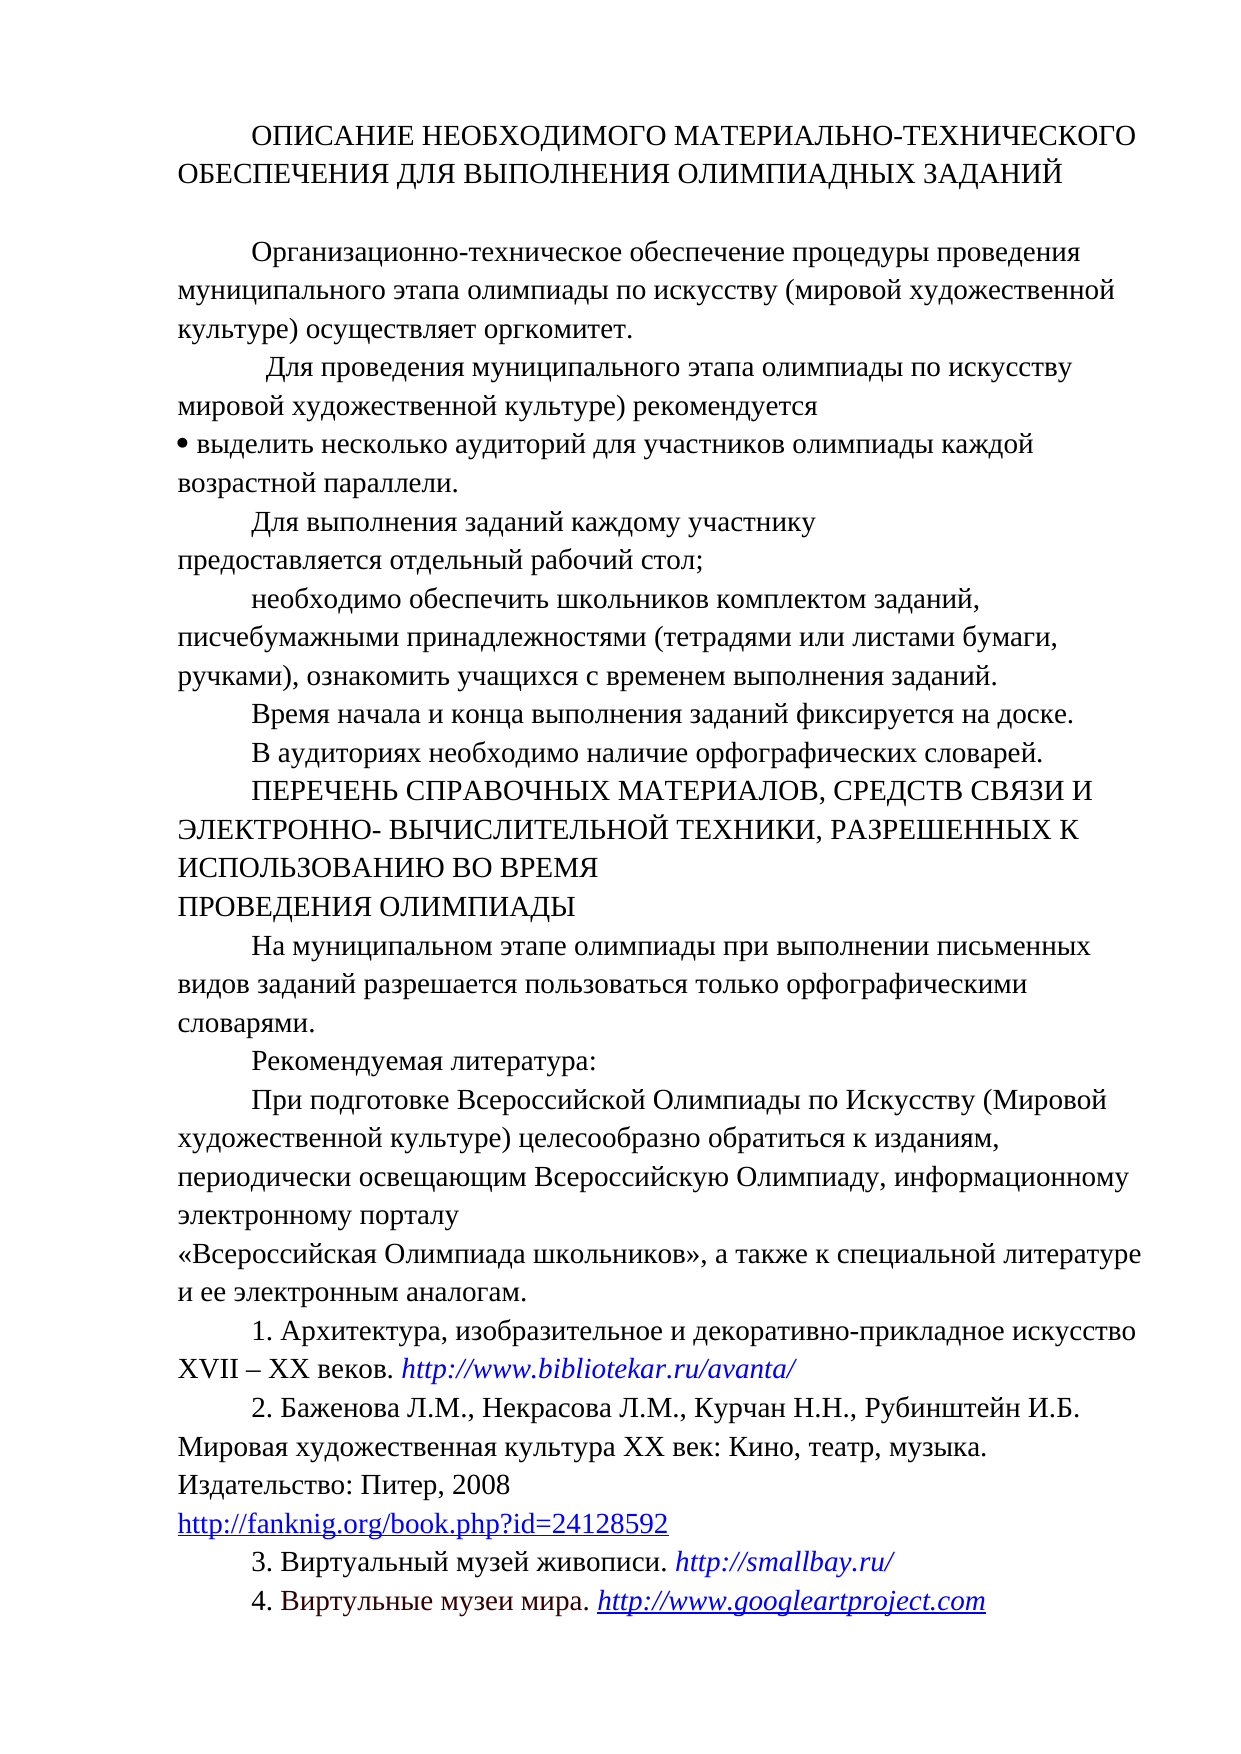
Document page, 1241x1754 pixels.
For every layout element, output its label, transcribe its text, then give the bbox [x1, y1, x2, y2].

text ПЕРЕЧЕНЬ СПРАВОЧНЫХ МАТЕРИАЛОВ, СРЕДСТВ СВЯЗИ И ЭЛЕКТРОННО- ВЫЧИСЛИТЕЛЬНОЙ ТЕХНИКИ, РАЗРЕШЕННЫХ К ИСПОЛЬЗОВАНИЮ ВО ВРЕМЯ ПРОВЕДЕНИЯ ОЛИМПИАДЫ [177, 773, 1152, 923]
text Организационно-техническое обеспечение процедуры проведения муниципального этапа олимпиады по искусству (мировой художественной культуре) осуществляет оргкомитет. [177, 234, 1152, 344]
text На муниципальном этапе олимпиады при выполнении письменных видов заданий разрешается пользоваться только орфографическими словарями. [177, 928, 1152, 1038]
text Для выполнения заданий каждому участнику предоставляется отдельный рабочий стол; [177, 504, 1152, 576]
text В аудиториях необходимо наличие орфографических словарей. [177, 735, 1152, 768]
text Для проведения муниципального этапа олимпиады по искусству мировой художественной культуре) рекомендуется выделить несколько аудиторий для участников олимпиады каждой возрастной параллели. [177, 349, 1152, 499]
text Время начала и конца выполнения заданий фиксируется на доске. [177, 696, 1152, 730]
text При подготовке Всероссийской Олимпиады по Искусству (Мировой художественной культуре) целесообразно обратиться к изданиям, периодически освещающим Всероссийскую Олимпиаду, информационному электронному порталу «Всероссийская Олимпиада школьников», а также к специальной литературе и ее электронным аналогам. [177, 1082, 1152, 1308]
text 4. Виртульные музеи мира. http://www.googleartproject.com [177, 1583, 1152, 1616]
text 3. Виртуальный музей живописи. http://smallbay.ru/ [177, 1544, 1152, 1578]
text необходимо обеспечить школьников комплектом заданий, писчебумажными принадлежностями (тетрадями или листами бумаги, ручками), ознакомить учащихся с временем выполнения заданий. [177, 581, 1152, 691]
text 1. Архитектура, изобразительное и декоративно-прикладное искусство XVII – XX веков. http://www.bibliotekar.ru/avanta/ [177, 1313, 1152, 1385]
text Рекомендуемая литература: [177, 1043, 1152, 1077]
text 2. Баженова Л.М., Некрасова Л.М., Курчан Н.Н., Рубинштейн И.Б. Мировая художественная культура ХХ век: Кино, театр, музыка. Издательство: Питер, 2008 http://fanknig.org/book.php?id=24128592 [177, 1390, 1152, 1539]
text ОПИСАНИЕ НЕОБХОДИМОГО МАТЕРИАЛЬНО-ТЕХНИЧЕСКОГО ОБЕСПЕЧЕНИЯ ДЛЯ ВЫПОЛНЕНИЯ ОЛИМПИАДНЫХ ЗАДАНИЙ [177, 118, 1152, 190]
